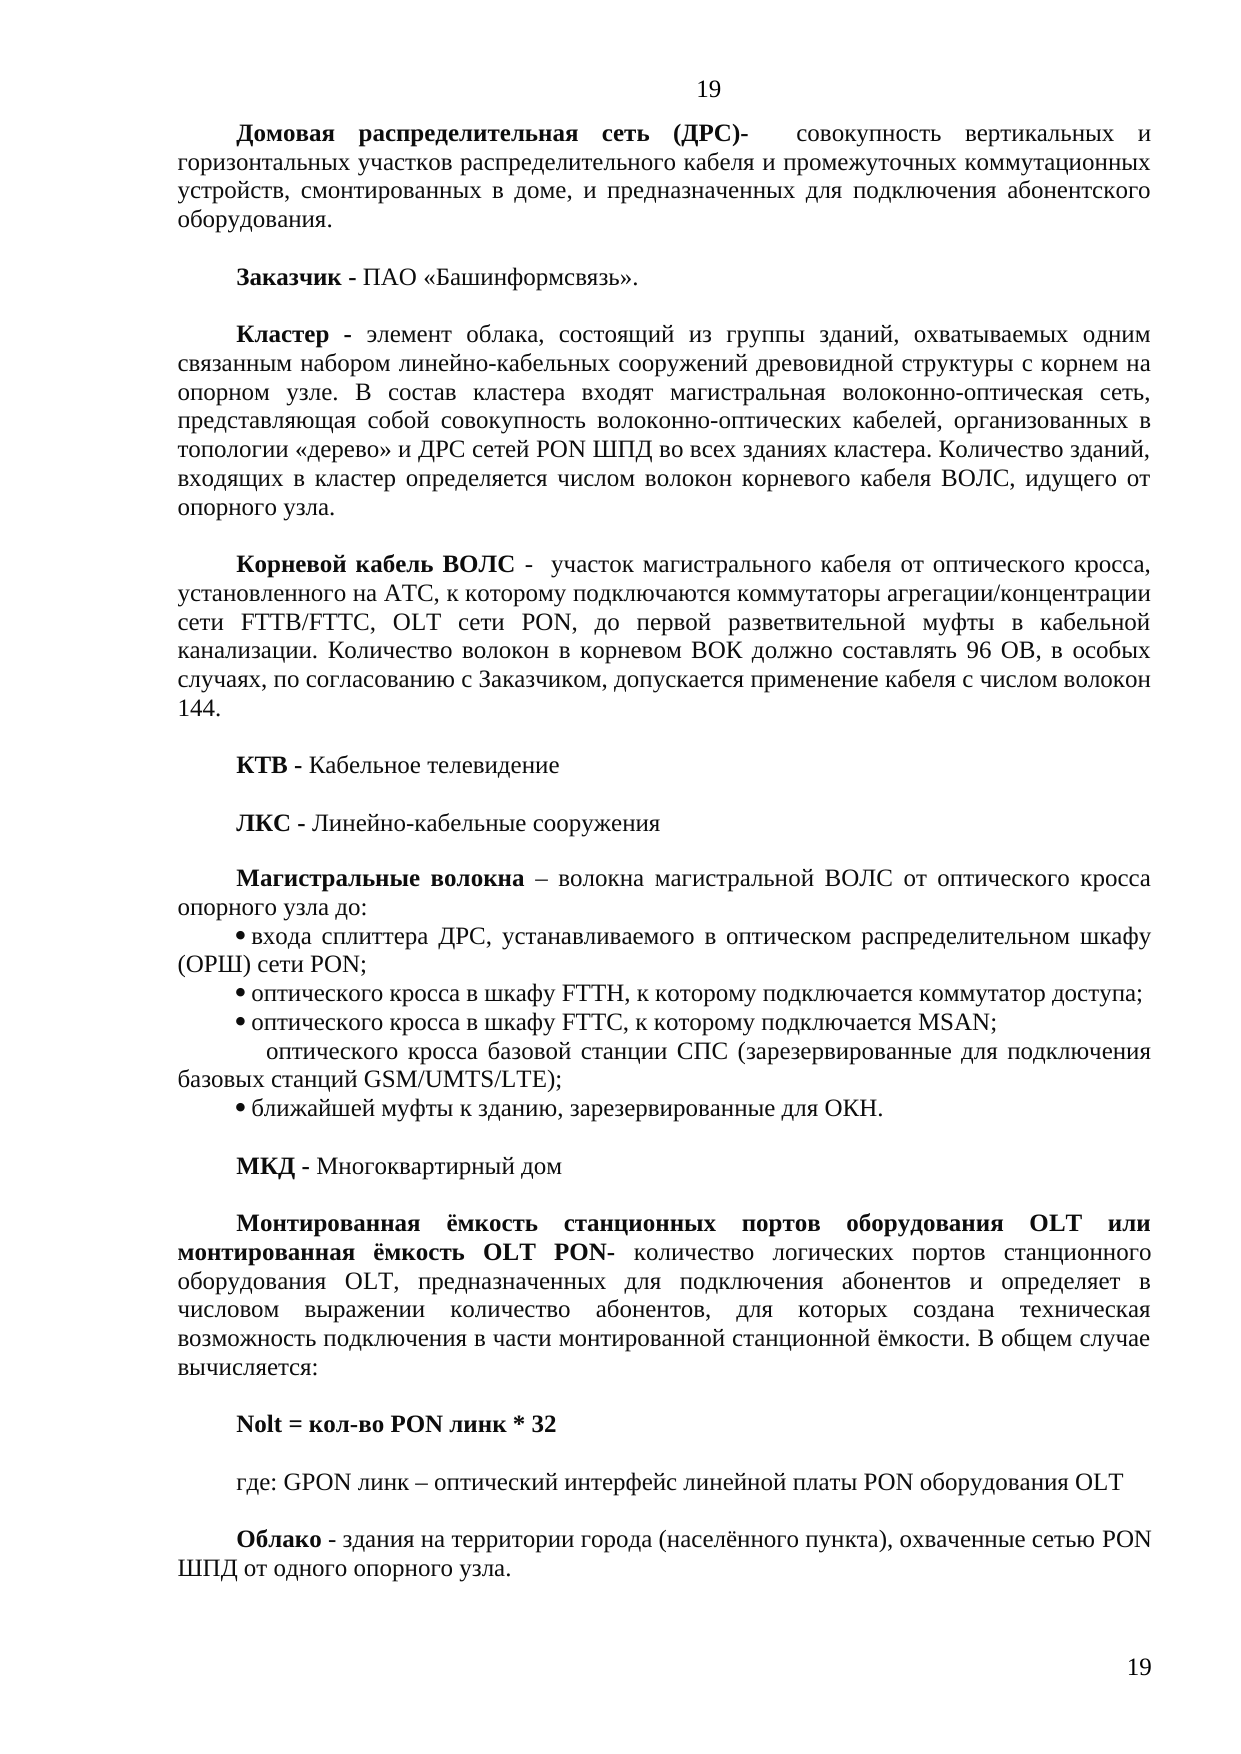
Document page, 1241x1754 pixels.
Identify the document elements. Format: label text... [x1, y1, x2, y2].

text КТВ - Кабельное телевидение [177, 751, 1152, 779]
text Домовая распределительная сеть (ДРС)- совокупность вертикальных и горизонтальных участков распределительного кабеля и промежуточных коммутационных устройств, смонтированных в доме, и предназначенных для подключения абонентского оборудования. [177, 118, 1152, 233]
text Заказчик - ПАО «Башинформсвязь». [177, 262, 1152, 291]
text Магистральные волокна – волокна магистральной ВОЛС от оптического кросса опорного узла до: [177, 863, 1152, 921]
text Корневой кабель ВОЛС - участок магистрального кабеля от оптического кросса, установленного на АТС, к которому подключаются коммутаторы агрегации/концентрации сети FTTB/FTTC, OLT сети PON, до первой разветвительной муфты в кабельной канализации. Количество волокон в корневом ВОК должно составлять 96 ОВ, в особых случаях, по согласованию с Заказчиком, допускается применение кабеля с числом волокон 144. [177, 549, 1152, 722]
list ближайшей муфты к зданию, зарезервированные для ОКН. [236, 1093, 1152, 1122]
text Nolt = кол-во PON линк * 32 [177, 1409, 1152, 1438]
text оптического кросса базовой станции СПС (зарезервированные для подключения базовых станций GSM/UMTS/LTE); [177, 1036, 1152, 1093]
text Кластер - элемент облака, состоящий из группы зданий, охватываемых одним связанным набором линейно-кабельных сооружений древовидной структуры с корнем на опорном узле. В состав кластера входят магистральная волоконно-оптическая сеть, представляющая собой совокупность волоконно-оптических кабелей, организованных в топологии «дерево» и ДРС сетей PON ШПД во всех зданиях кластера. Количество зданий, входящих в кластер определяется числом волокон корневого кабеля ВОЛС, идущего от опорного узла. [177, 319, 1152, 521]
list оптического кросса в шкафу FTTC, к которому подключается MSAN; [177, 1007, 1152, 1036]
list оптического кросса в шкафу FTTН, к которому подключается коммутатор доступа; [177, 978, 1152, 1007]
list входа сплиттера ДРС, устанавливаемого в оптическом распределительном шкафу (ОРШ) сети PON; [177, 921, 1152, 978]
text Монтированная ёмкость станционных портов оборудования OLT или монтированная ёмкость OLT PON- количество логических портов станционного оборудования OLT, предназначенных для подключения абонентов и определяет в числовом выражении количество абонентов, для которых создана техническая возможность подключения в части монтированной станционной ёмкости. В общем случае вычисляется: [177, 1208, 1152, 1381]
text Облако - здания на территории города (населённого пункта), охваченные сетью PON ШПД от одного опорного узла. [177, 1524, 1152, 1582]
text МКД - Многоквартирный дом [236, 1151, 1152, 1179]
text ЛКС - Линейно-кабельные сооружения [177, 808, 1152, 837]
text где: GPON линк – оптический интерфейс линейной платы PON оборудования OLT [177, 1467, 1152, 1496]
